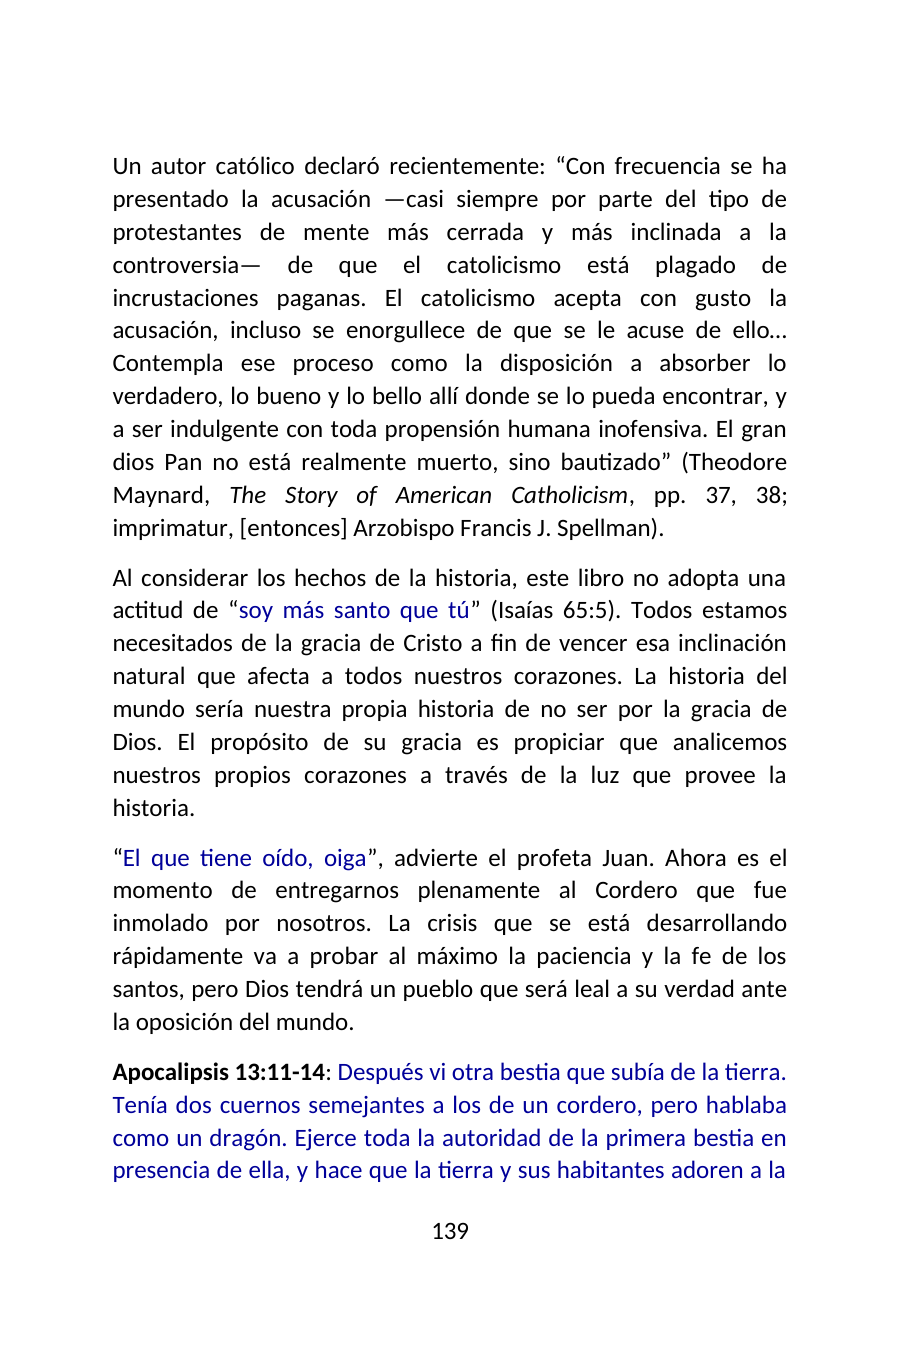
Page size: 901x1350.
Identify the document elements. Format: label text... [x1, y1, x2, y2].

text “El que tiene oído, oiga”, advierte el profeta Juan. Ahora es el momento de entregarnos plenamente al Cordero que fue inmolado por nosotros. La crisis que se está desarrollando rápidamente va a probar al máximo la paciencia y la fe de los santos, pero Dios tendrá un pueblo que será leal a su verdad ante la oposición del mundo. [112, 842, 788, 1037]
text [112, 1056, 788, 1185]
text Un autor católico declaró recientemente: “Con frecuencia se ha presentado la acusación —casi siempre por parte del tipo de protestantes de mente más cerrada y más inclinada a la controversia— de que el catolicismo está plagado de incrustaciones paganas. El catolicismo acepta con gusto la acusación, incluso se enorgullece de que se le acuse de ello… Contempla ese proceso como la disposición a absorber lo verdadero, lo bueno y lo bello allí donde se lo pueda encontrar, y a ser indulgente con toda propensión humana inofensiva. El gran dios Pan no está realmente muerto, sino bautizado” (Theodore Maynard, The Story of American Catholicism, pp. 37, 38; imprimatur, [entonces] Arzobispo Francis J. Spellman). [112, 150, 788, 543]
text Al considerar los hechos de la historia, este libro no adopta una actitud de “soy más santo que tú” (Isaías 65:5). Todos estamos necesitados de la gracia de Cristo a fin de vencer esa inclinación natural que afecta a todos nuestros corazones. La historia del mundo sería nuestra propia historia de no ser por la gracia de Dios. El propósito de su gracia es propiciar que analicemos nuestros propios corazones a través de la luz que provee la historia. [112, 562, 788, 823]
